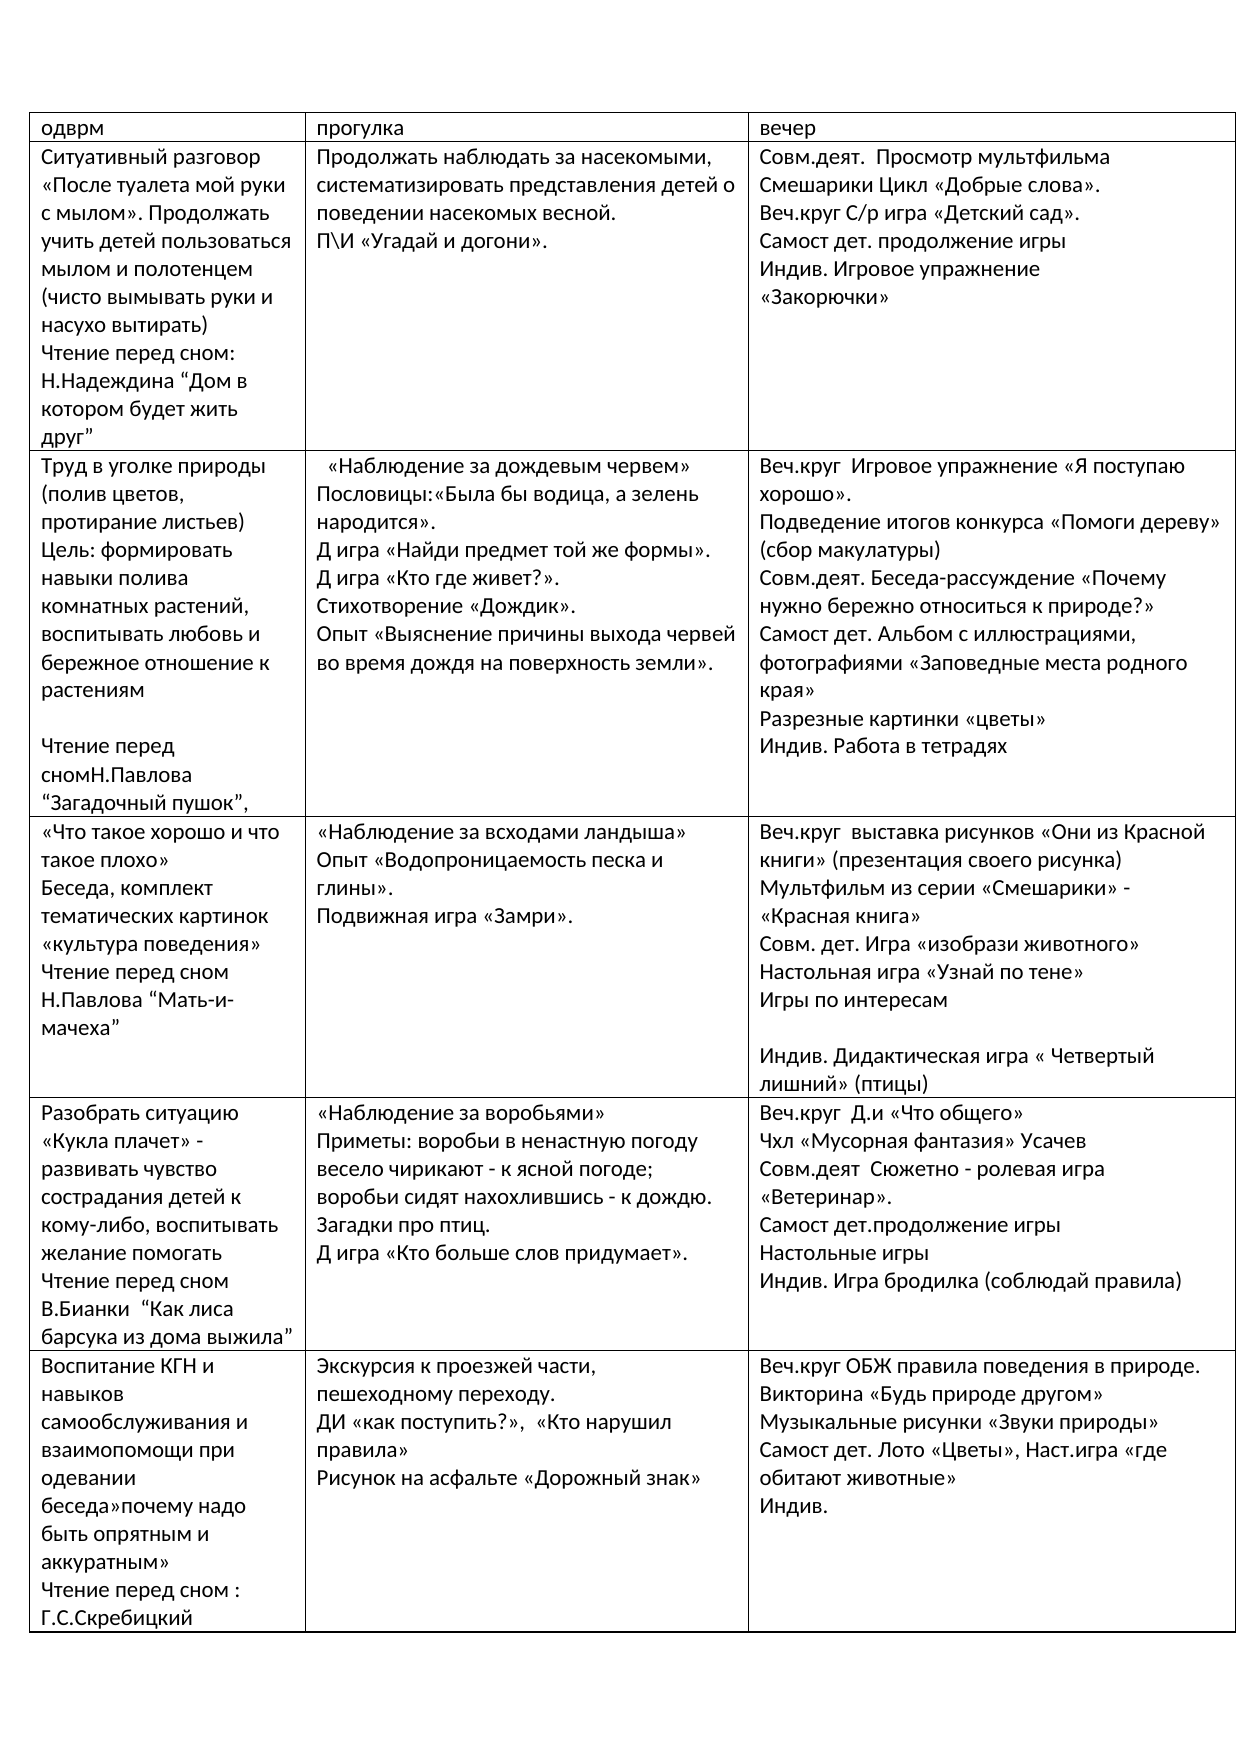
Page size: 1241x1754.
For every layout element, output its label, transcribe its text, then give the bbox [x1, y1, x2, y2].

table_cell Продолжать наблюдать за насекомыми, систематизировать представления детей о поведении насекомых весной. П\И «Угадай и догони». [306, 142, 748, 450]
table_cell Веч.круг Игровое упражнение «Я поступаю хорошо». Подведение итогов конкурса «Помоги дереву» (сбор макулатуры) Совм.деят. Беседа-рассуждение «Почему нужно бережно относиться к природе?» Самост дет. Альбом с иллюстрациями, фотографиями «Заповедные места родного края» Разрезные картинки «цветы» Индив. Работа в тетрадях [749, 451, 1235, 816]
table_header вечер [749, 113, 1235, 141]
table_cell Труд в уголке природы (полив цветов, протирание листьев) Цель: формировать навыки полива комнатных растений, воспитывать любовь и бережное отношение к растениям Чтение перед сномН.Павлова “Загадочный пушок”, [30, 451, 305, 816]
table_cell «Что такое хорошо и что такое плохо» Беседа, комплект тематических картинок «культура поведения» Чтение перед сном Н.Павлова “Мать-и-мачеха” [30, 817, 305, 1097]
table_cell Разобрать ситуацию «Кукла плачет» - развивать чувство сострадания детей к кому-либо, воспитывать желание помогать Чтение перед сном В.Бианки “Как лиса барсука из дома выжила” [30, 1098, 305, 1350]
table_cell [749, 1351, 1235, 1631]
table_header одврм [30, 113, 305, 141]
table_cell «Наблюдение за всходами ландыша» Опыт «Водопроницаемость песка и глины». Подвижная игра «Замри». [306, 817, 748, 1097]
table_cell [30, 1351, 305, 1631]
table_cell Совм.деят. Просмотр мультфильма Смешарики Цикл «Добрые слова». Веч.круг С/р игра «Детский сад». Самост дет. продолжение игры Индив. Игровое упражнение «Закорючки» [749, 142, 1235, 450]
table_cell «Наблюдение за дождевым червем» Пословицы:«Была бы водица, а зелень народится». Д игра «Найди предмет той же формы». Д игра «Кто где живет?». Стихотворение «Дождик». Опыт «Выяснение причины выхода червей во время дождя на поверхность земли». [306, 451, 748, 816]
table_header прогулка [306, 113, 748, 141]
table_cell Веч.круг Д.и «Что общего» Чхл «Мусорная фантазия» Усачев Совм.деят Сюжетно - ролевая игра «Ветеринар». Самост дет.продолжение игры Настольные игры Индив. Игра бродилка (соблюдай правила) [749, 1098, 1235, 1350]
table_cell Ситуативный разговор «После туалета мой руки с мылом». Продолжать учить детей пользоваться мылом и полотенцем (чисто вымывать руки и насухо вытирать) Чтение перед сном: Н.Надеждина “Дом в котором будет жить друг” [30, 142, 305, 450]
table_cell Веч.круг выставка рисунков «Они из Красной книги» (презентация своего рисунка) Мультфильм из серии «Смешарики» - «Красная книга» Совм. дет. Игра «изобрази животного» Настольная игра «Узнай по тене» Игры по интересам Индив. Дидактическая игра « Четвертый лишний» (птицы) [749, 817, 1235, 1097]
table_cell «Наблюдение за воробьями» Приметы: воробьи в ненастную погоду весело чирикают - к ясной погоде; воробьи сидят нахохлившись - к дождю. Загадки про птиц. Д игра «Кто больше слов придумает». [306, 1098, 748, 1350]
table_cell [306, 1351, 748, 1631]
